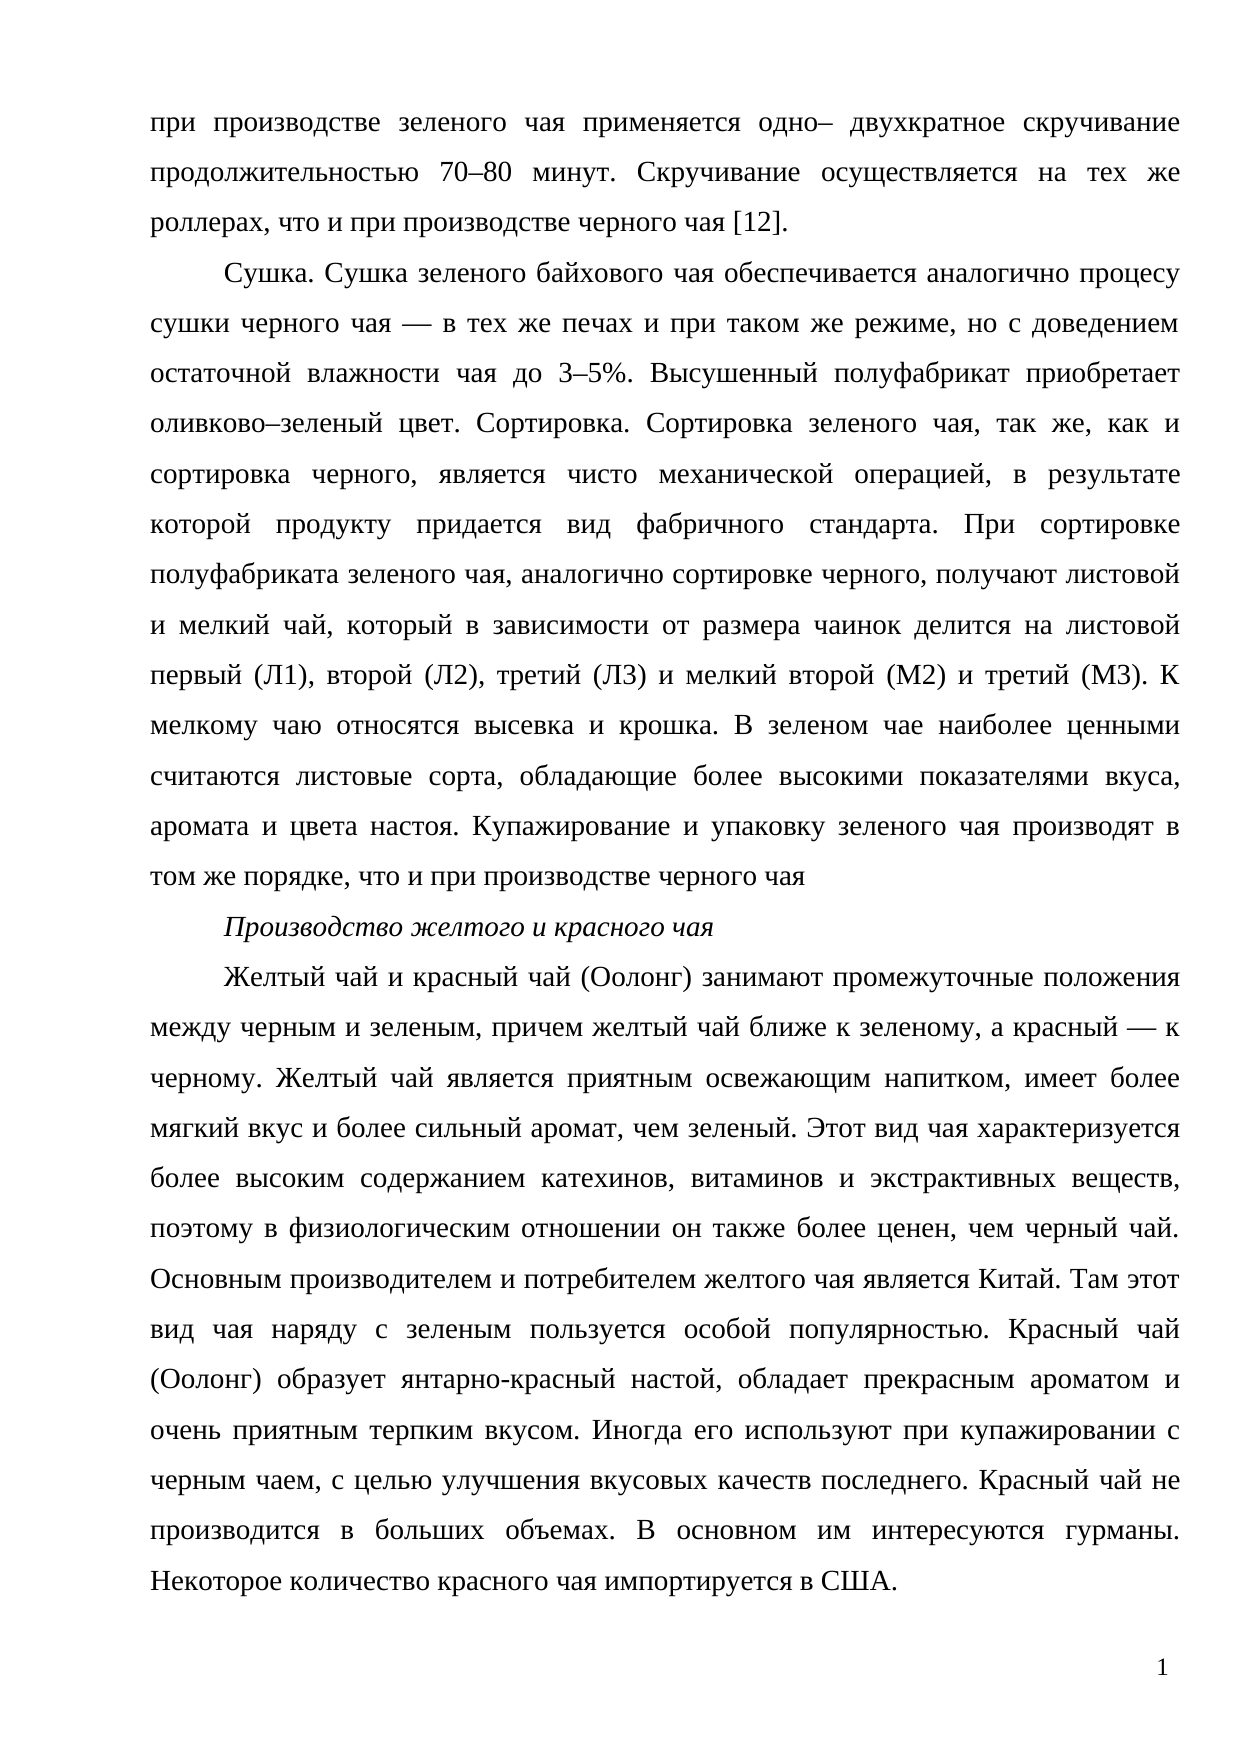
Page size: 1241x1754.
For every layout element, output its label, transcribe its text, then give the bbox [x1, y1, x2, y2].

text Желтый чай и красный чай (Оолонг) занимают промежуточные положения между черным и зеленым, причем желтый чай ближе к зеленому, а красный — к черному. Желтый чай является приятным освежающим напитком, имеет более мягкий вкус и более сильный аромат, чем зеленый. Этот вид чая характеризуется более высоким содержанием катехинов, витаминов и экстрактивных веществ, поэтому в физиологическим отношении он также более ценен, чем черный чай. Основным производителем и потребителем желтого чая является Китай. Там этот вид чая наряду с зеленым пользуется особой популярностью. Красный чай (Оолонг) образует янтарно-красный настой, обладает прекрасным ароматом и очень приятным терпким вкусом. Иногда его используют при купажировании с черным чаем, с целью улучшения вкусовых качеств последнего. Красный чай не производится в больших объемах. В основном им интересуются гурманы. Некоторое количество красного чая импортируется в США. [150, 959, 1181, 1596]
text Производство желтого и красного чая [150, 909, 1181, 942]
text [150, 104, 1181, 238]
text Сушка. Сушка зеленого байхового чая обеспечивается аналогично процесу сушки черного чая — в тех же печах и при таком же режиме, но с доведением остаточной влажности чая до 3–5%. Высушенный полуфабрикат приобретает оливково–зеленый цвет. Сортировка. Сортировка зеленого чая, так же, как и сортировка черного, является чисто механической операцией, в результате которой продукту придается вид фабричного стандарта. При сортировке полуфабриката зеленого чая, аналогично сортировке черного, получают листовой и мелкий чай, который в зависимости от размера чаинок делится на листовой первый (Л1), второй (Л2), третий (Л3) и мелкий второй (М2) и третий (М3). К мелкому чаю относятся высевка и крошка. В зеленом чае наиболее ценными считаются листовые сорта, обладающие более высокими показателями вкуса, аромата и цвета настоя. Купажирование и упаковку зеленого чая производят в том же порядке, что и при производстве черного чая [150, 255, 1181, 892]
